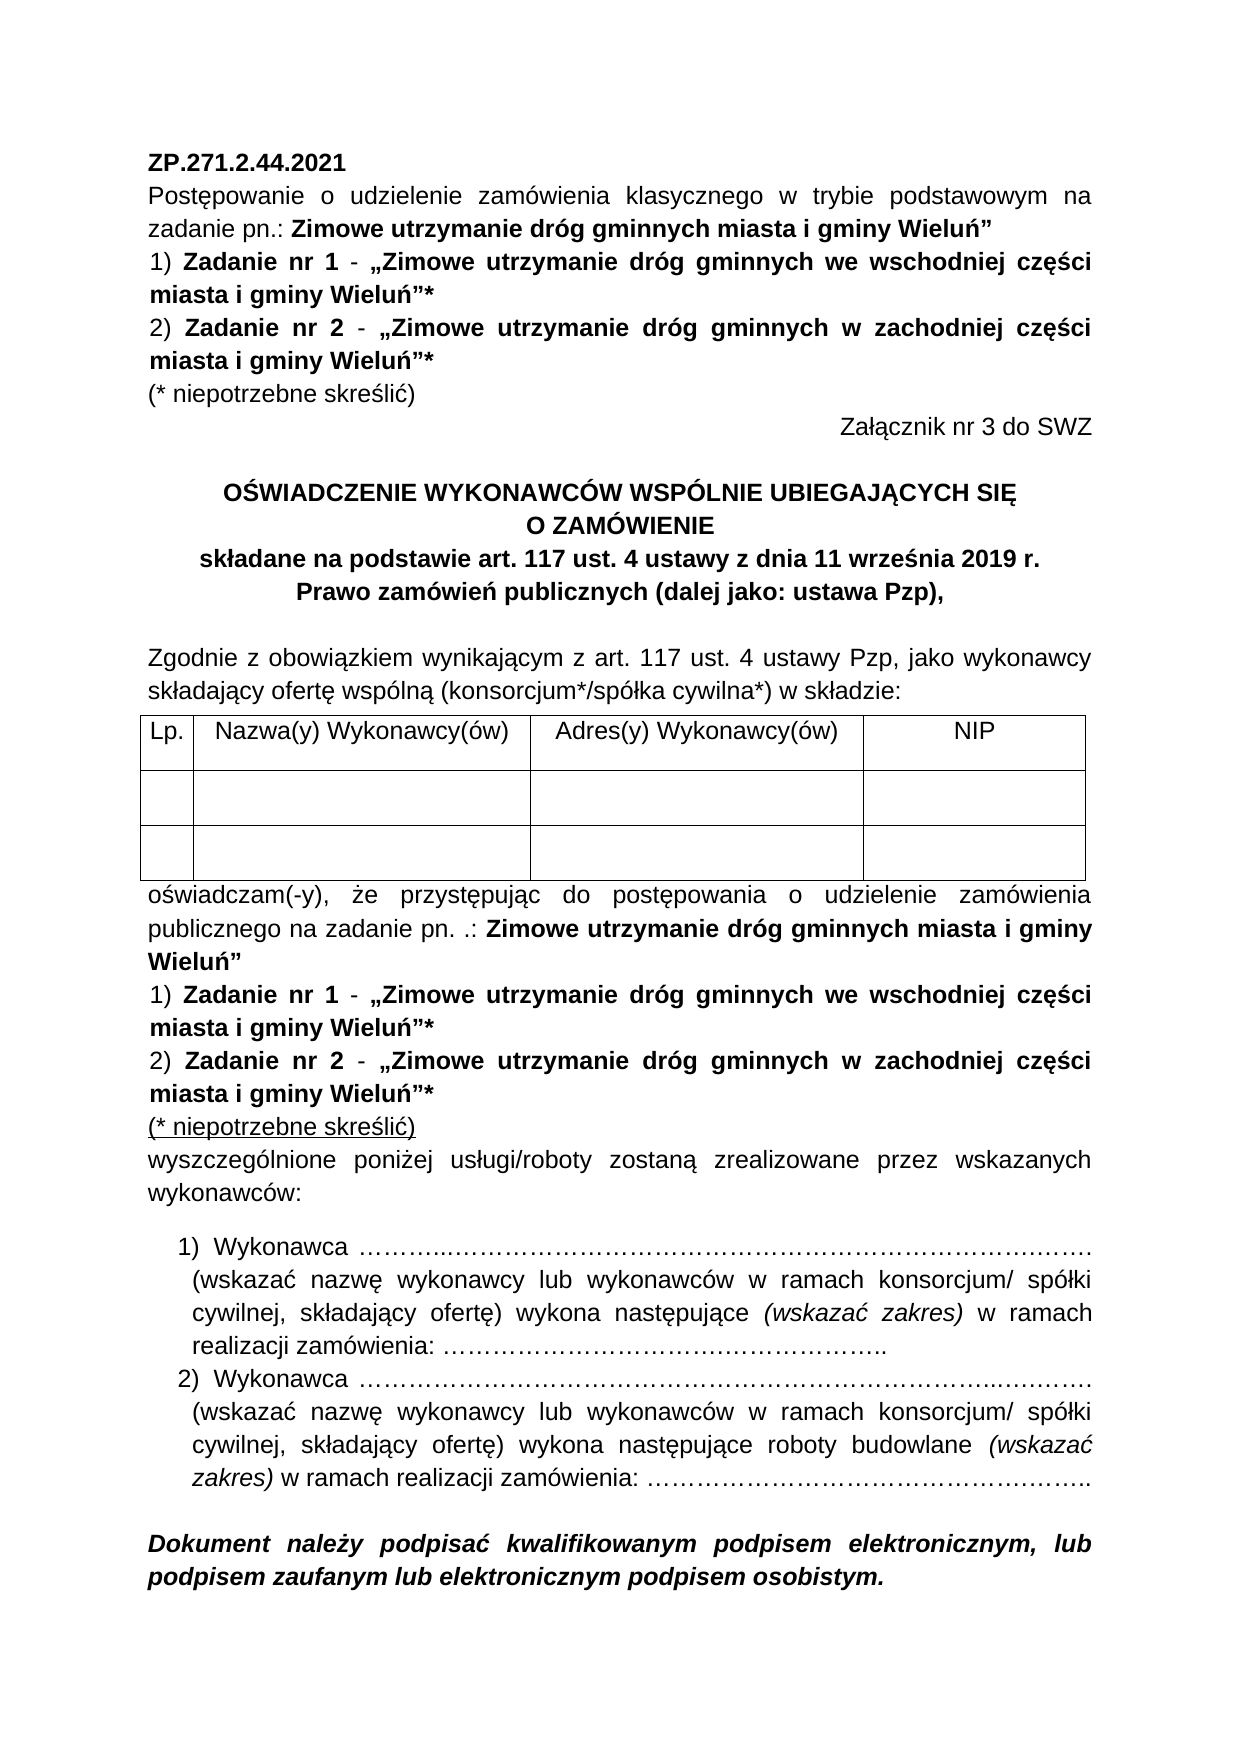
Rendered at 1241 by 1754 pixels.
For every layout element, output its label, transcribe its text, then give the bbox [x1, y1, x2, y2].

text Postępowanie o udzielenie zamówienia klasycznego w trybie podstawowym na zadanie pn.: Zimowe utrzymanie dróg gminnych miasta i gminy Wieluń” [148, 181, 1093, 242]
text Załącznik nr 3 do SWZ [668, 412, 1093, 441]
text 2) Zadanie nr 2 - „Zimowe utrzymanie dróg gminnych w zachodniej części miasta i gminy Wieluń”* [149, 313, 1093, 374]
text O ZAMÓWIENIE [148, 511, 1093, 539]
table_cell [194, 826, 530, 879]
table_cell [141, 826, 193, 879]
text Dokument należy podpisać kwalifikowanym podpisem elektronicznym, lub podpisem zaufanym lub elektronicznym podpisem osobistym. [148, 1529, 1093, 1591]
text 1) Zadanie nr 1 - „Zimowe utrzymanie dróg gminnych we wschodniej części miasta i gminy Wieluń”* [149, 979, 1093, 1041]
text 1) Zadanie nr 1 - „Zimowe utrzymanie dróg gminnych we wschodniej części miasta i gminy Wieluń”* [149, 247, 1093, 308]
list Wykonawca ………...…………………………………………………………….……. (wskazać nazwę wykonawcy lub wykonawców w ramach konsorcjum/ spółki cywilnej, składający ofertę) wykona następujące (wskazać zakres) w ramach realizacji zamówienia: …………………………….……………….. [177, 1232, 1093, 1359]
table_cell [531, 826, 863, 879]
text oświadczam(-y), że przystępując do postępowania o udzielenie zamówienia publicznego na zadanie pn. .: Zimowe utrzymanie dróg gminnych miasta i gminy Wieluń” [148, 881, 1093, 975]
text OŚWIADCZENIE WYKONAWCÓW WSPÓLNIE UBIEGAJĄCYCH SIĘ [148, 478, 1093, 507]
text Zgodnie z obowiązkiem wynikającym z art. 117 ust. 4 ustawy Pzp, jako wykonawcy składający ofertę wspólną (konsorcjum*/spółka cywilna*) w składzie: [148, 643, 1093, 705]
text (* niepotrzebne skreślić) [148, 379, 1093, 407]
table_header Lp. [141, 716, 193, 770]
text ZP.271.2.44.2021 [148, 148, 1093, 176]
text Prawo zamówień publicznych (dalej jako: ustawa Pzp), [148, 577, 1093, 606]
table_cell [864, 771, 1085, 824]
table_cell [141, 771, 193, 824]
table_cell [864, 826, 1085, 879]
text składane na podstawie art. 117 ust. 4 ustawy z dnia 11 września 2019 r. [148, 544, 1093, 573]
text 2) Zadanie nr 2 - „Zimowe utrzymanie dróg gminnych w zachodniej części miasta i gminy Wieluń”* [149, 1046, 1093, 1107]
table_cell [531, 771, 863, 824]
text wyszczególnione poniżej usługi/roboty zostaną zrealizowane przez wskazanych wykonawców: [148, 1145, 1093, 1206]
table_header Nazwa(y) Wykonawcy(ów) [194, 716, 530, 770]
text (* niepotrzebne skreślić) [148, 1112, 1093, 1140]
table_header NIP [864, 716, 1085, 770]
list Wykonawca …………………………………………………………………...….……. (wskazać nazwę wykonawcy lub wykonawców w ramach konsorcjum/ spółki cywilnej, składający ofertę) wykona następujące roboty budowlane (wskazać zakres) w ramach realizacji zamówienia: ……………………………………….…….. [177, 1364, 1093, 1491]
table_header Adres(y) Wykonawcy(ów) [531, 716, 863, 770]
table_cell [194, 771, 530, 824]
